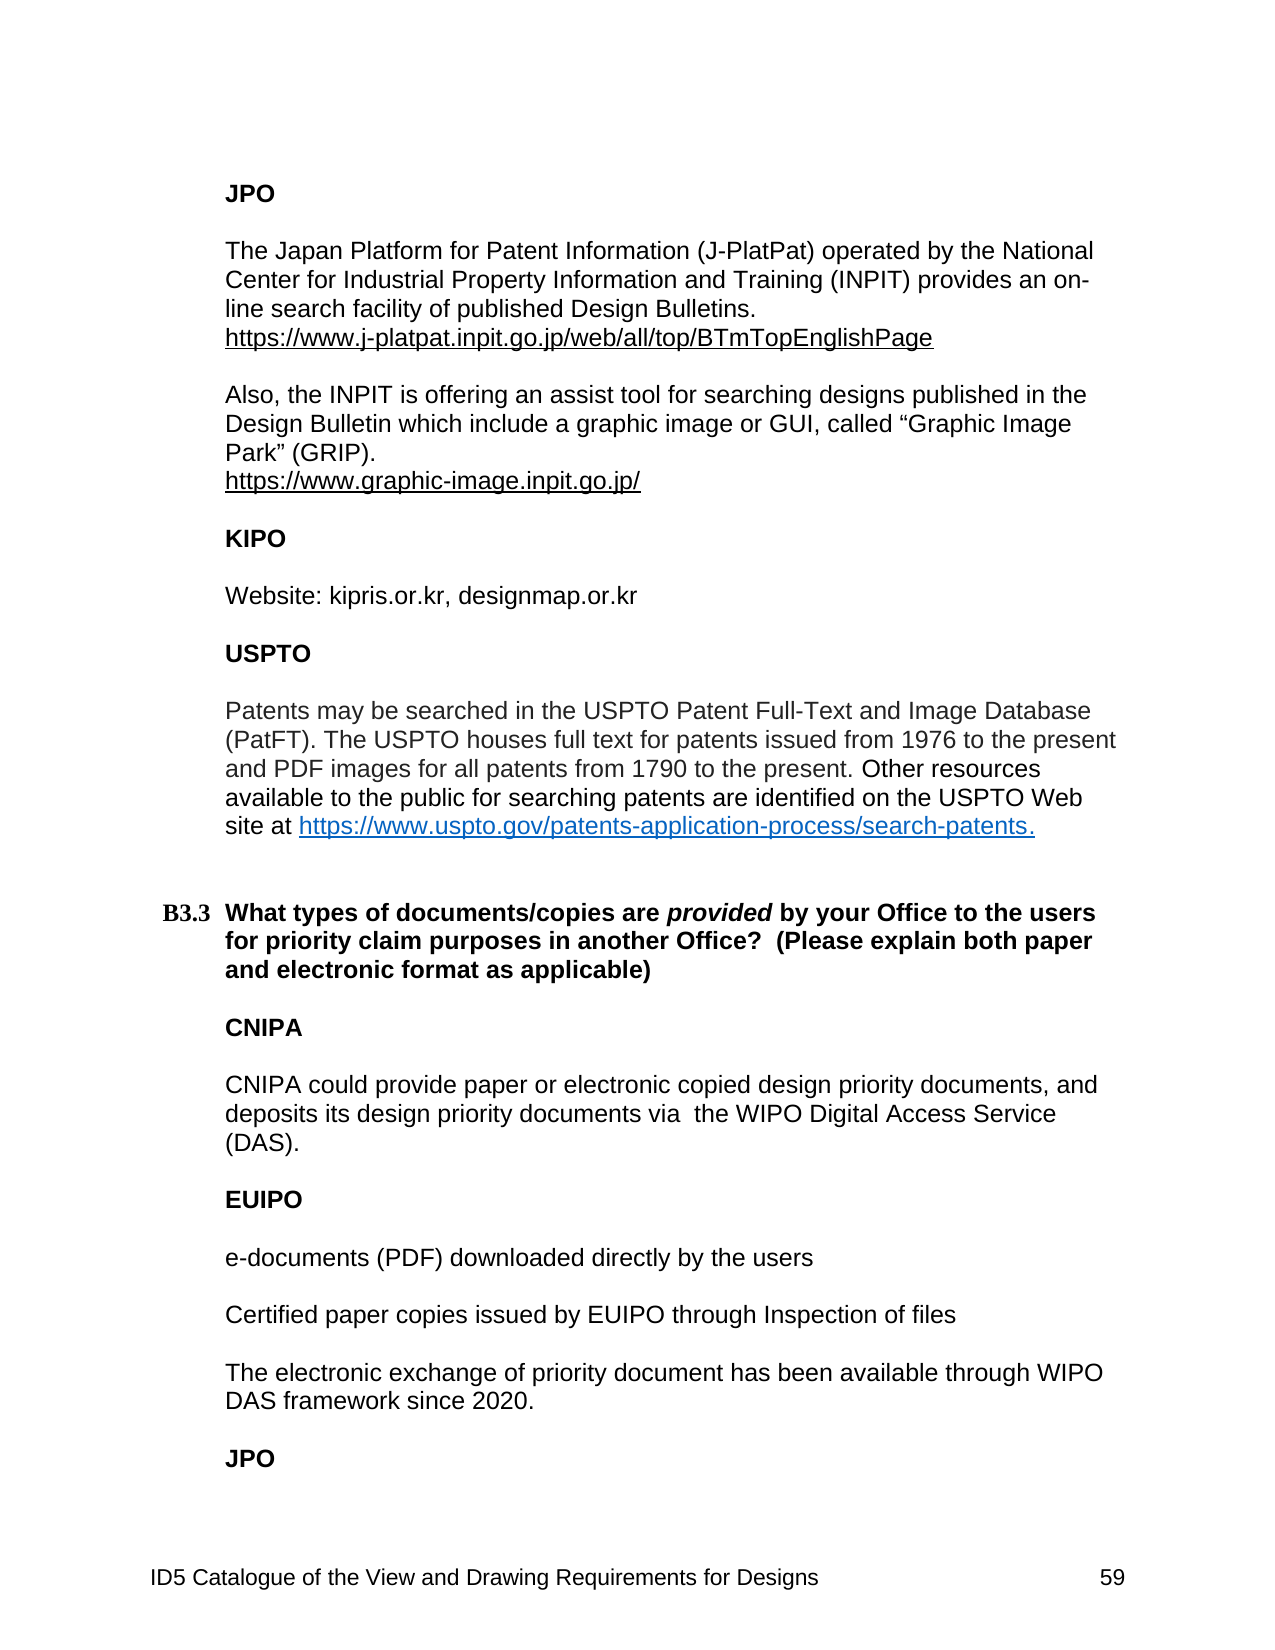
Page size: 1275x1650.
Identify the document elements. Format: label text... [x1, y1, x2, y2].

text e-documents (PDF) downloaded directly by the users [225, 1243, 1125, 1271]
text Patents may be searched in the USPTO Patent Full-Text and Image Database (PatFT). The USPTO houses full text for patents issued from 1976 to the present and PDF images for all patents from 1790 to the present. Other resources available to the public for searching patents are identified on the USPTO Web site at https://www.uspto.gov/patents-application-process/search-patents. [225, 696, 1125, 840]
text KIPO [225, 524, 1125, 552]
text EUIPO [225, 1185, 1125, 1214]
text Also, the INPIT is offering an assist tool for searching designs published in the Design Bulletin which include a graphic image or GUI, called “Graphic Image Park” (GRIP). [225, 380, 1125, 466]
text https://www.graphic-image.inpit.go.jp/ [225, 466, 1125, 495]
list What types of documents/copies are provided by your Office to the users for priority claim purposes in another Office? (Please explain both paper and electronic format as applicable) [162, 897, 1125, 984]
text USPTO [225, 639, 1125, 667]
text Certified paper copies issued by EUIPO through Inspection of files [225, 1300, 1125, 1329]
text JPO [225, 179, 1125, 207]
text CNIPA [225, 1013, 1125, 1041]
text The Japan Platform for Patent Information (J-PlatPat) operated by the National Center for Industrial Property Information and Training (INPIT) provides an on-line search facility of published Design Bulletins. [225, 236, 1125, 322]
text Website: kipris.or.kr, designmap.or.kr [150, 581, 1125, 610]
text https://www.j-platpat.inpit.go.jp/web/all/top/BTmTopEnglishPage [225, 322, 1125, 351]
text CNIPA could provide paper or electronic copied design priority documents, and deposits its design priority documents via the WIPO Digital Access Service (DAS). [225, 1070, 1125, 1156]
text JPO [225, 1444, 1125, 1473]
text The electronic exchange of priority document has been available through WIPO DAS framework since 2020. [225, 1358, 1125, 1415]
